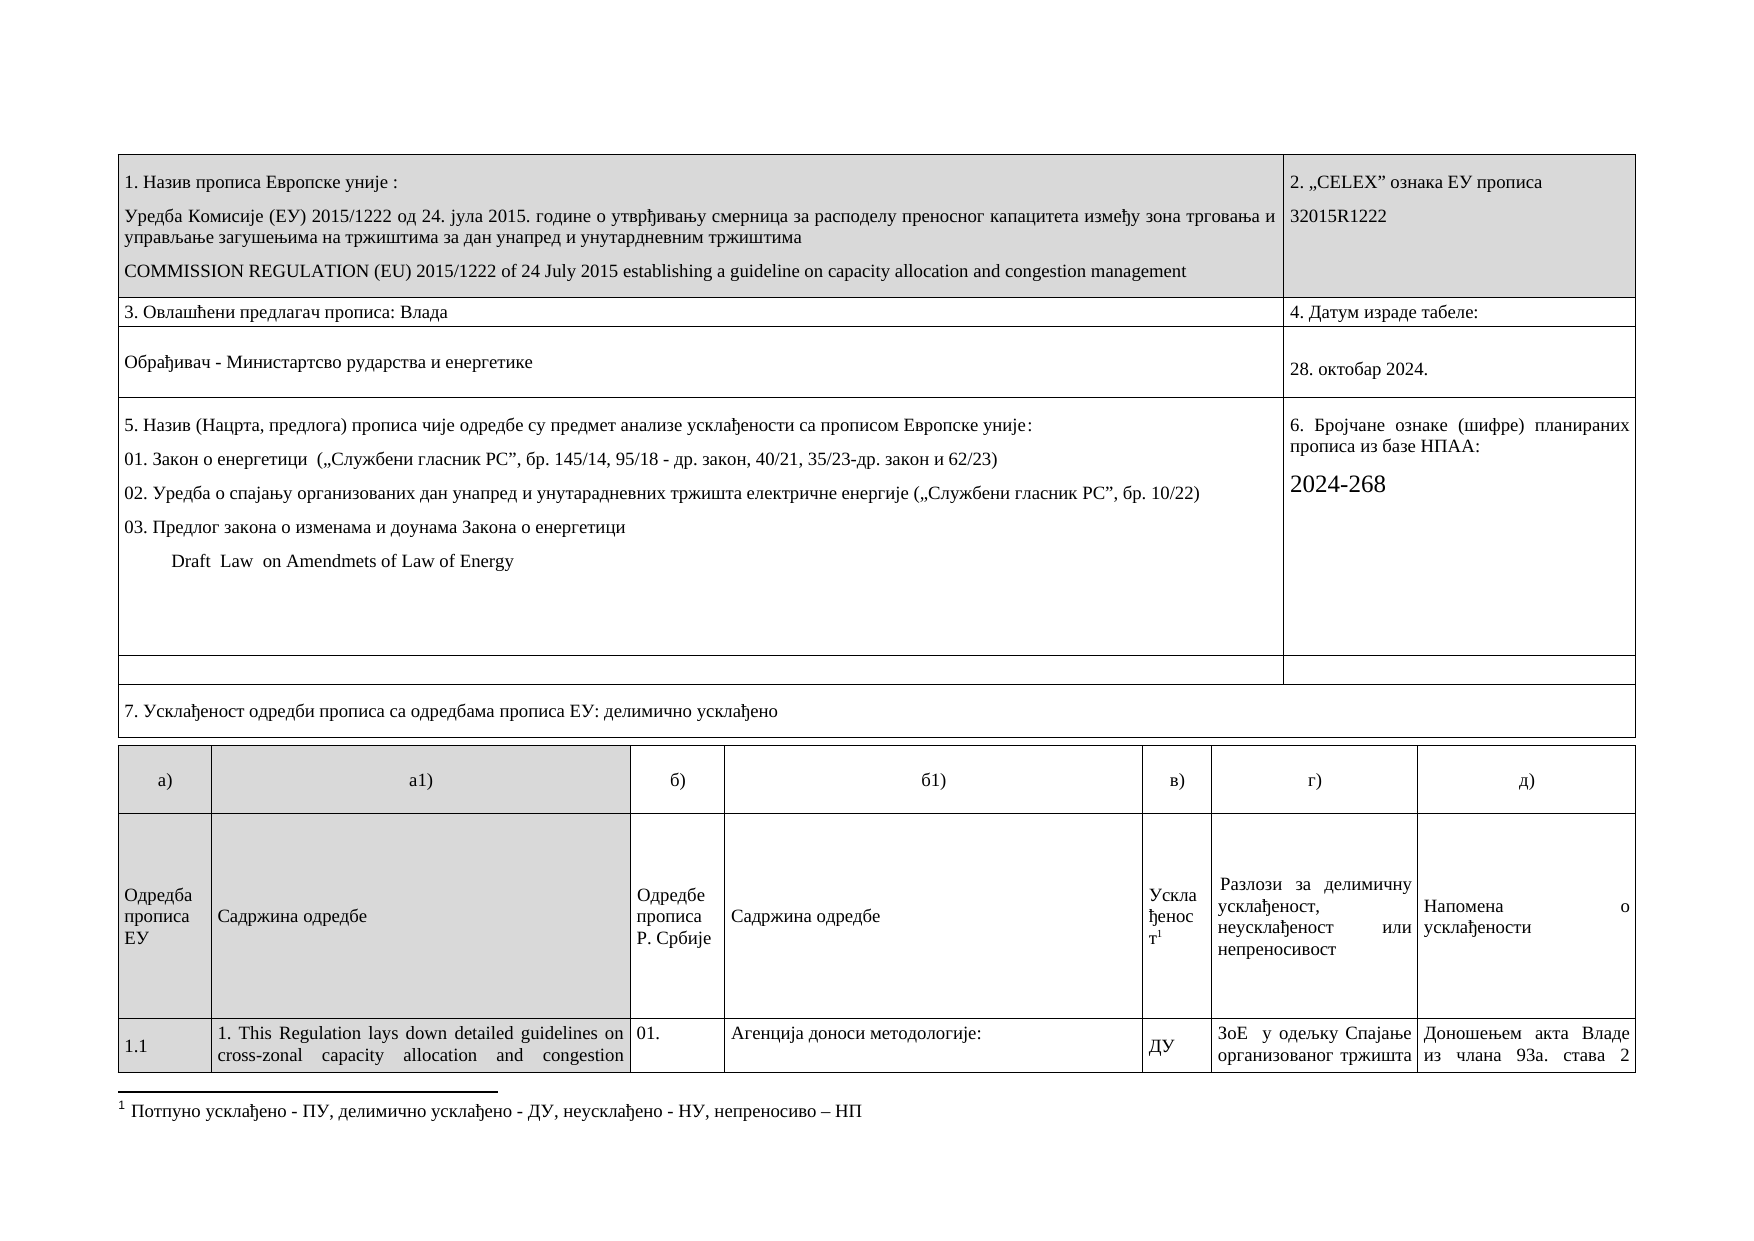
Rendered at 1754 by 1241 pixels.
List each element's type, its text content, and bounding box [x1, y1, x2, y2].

table_cell Усклађеност [1143, 814, 1211, 1018]
table_header а1) [212, 746, 630, 813]
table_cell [1418, 1019, 1635, 1072]
table_cell Одредбе прописа Р. Србије [631, 814, 724, 1018]
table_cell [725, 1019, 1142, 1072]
table_header б1) [725, 746, 1142, 813]
table_header а) [119, 746, 211, 813]
table_cell Садржина одредбе [212, 814, 630, 1018]
table_header 2. „CELEX” ознака ЕУ прописа 32015R1222 [1284, 155, 1635, 297]
table_cell 6. Бројчане ознаке (шифре) планираних прописа из базе НПAA: 2024-268 [1284, 398, 1635, 655]
table_cell Одредба прописа ЕУ [119, 814, 211, 1018]
table_cell [119, 656, 1283, 683]
table_cell Садржина одредбе [725, 814, 1142, 1018]
table_cell [1284, 656, 1635, 683]
table_header д) [1418, 746, 1635, 813]
table_cell 4. Датум израде табеле: [1284, 298, 1635, 326]
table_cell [212, 1019, 630, 1072]
table_cell 1.1 [119, 1019, 211, 1072]
table_header в) [1143, 746, 1211, 813]
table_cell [631, 1019, 724, 1072]
table_cell 7. Усклађеност одредби прописа са одредбама прописа ЕУ: делимично усклађено [119, 685, 1635, 737]
table_header г) [1212, 746, 1417, 813]
table_header 1. Назив прописа Eвропске уније : Уредба Комисије (ЕУ) 2015/1222 од 24. јула 2015. године о утврђивању смерница за расподелу преносног капацитета између зона трговања и управљање загушењима на тржиштима за дан унапред и унутардневним тржиштима COMMISSION REGULATION (EU) 2015/1222 of 24 July 2015 establishing a guideline on capacity allocation and congestion management [119, 155, 1283, 297]
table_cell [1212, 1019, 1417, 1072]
table_cell 5. Назив (Нацрта, предлога) прописа чије одредбе су предмет анализе усклађености са прописом Европске уније: 01. Закон о енергетици („Службени гласник РС”, бр. 145/14, 95/18 - др. закон, 40/21, 35/23-др. закон и 62/23) 02. Уредба о спајању организованих дан унапред и унутарадневних тржишта електричне енергије („Службени гласник РС”, бр. 10/22) 03. Предлог закона о изменама и доунама Закона о енергетици Draft Law on Amendmets of Law of Energy [119, 398, 1283, 655]
table_cell ДУ [1143, 1019, 1211, 1072]
table_header б) [631, 746, 724, 813]
table_cell 28. oктобар 2024. [1284, 327, 1635, 397]
table_cell Разлози за делимичну усклађеност, неусклађеност или непреносивост [1212, 814, 1417, 1018]
table_cell Напомена о усклађености [1418, 814, 1635, 1018]
table_cell Обрађивач - Министартсво рударства и енергетике [119, 327, 1283, 397]
table_cell 3. Овлашћени предлагач прописа: Влада [119, 298, 1283, 326]
